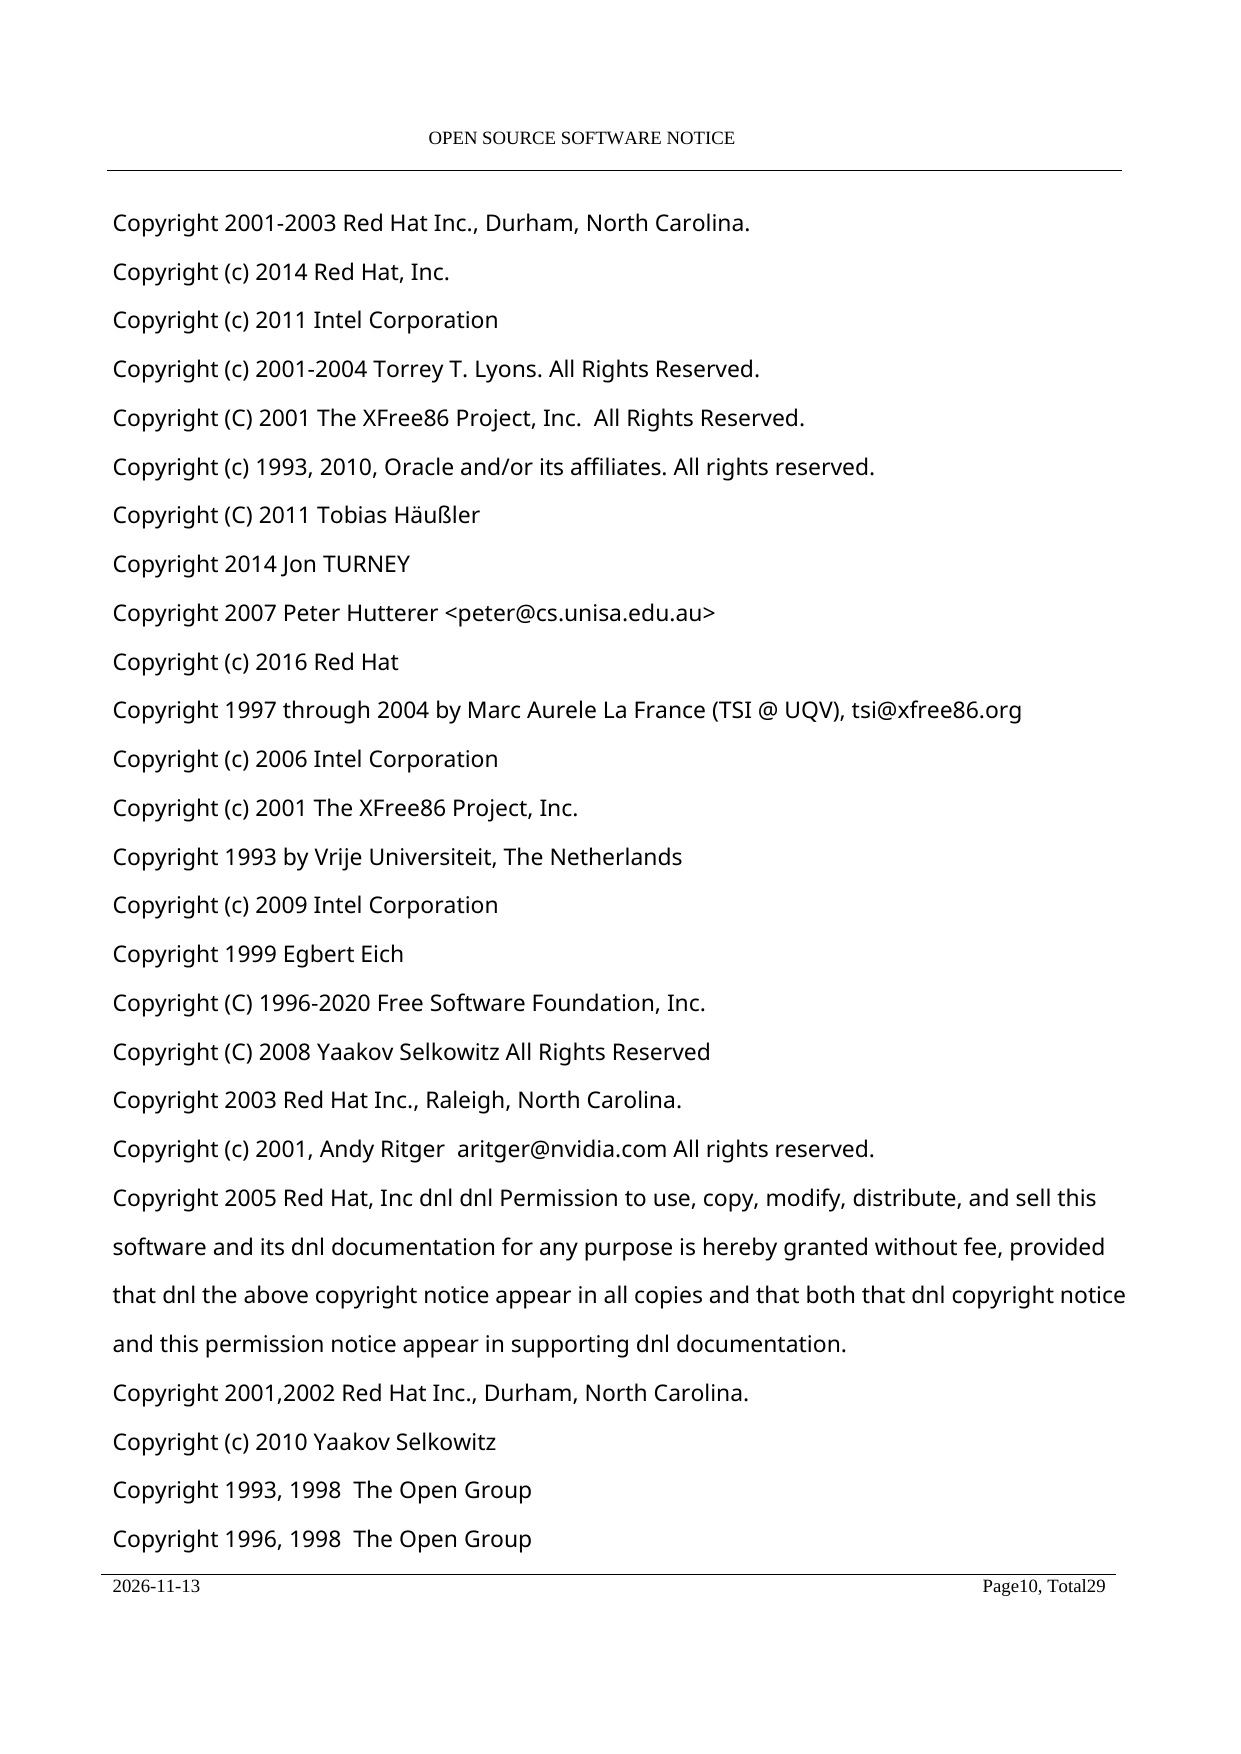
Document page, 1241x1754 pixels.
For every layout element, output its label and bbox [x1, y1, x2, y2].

text [112, 206, 1128, 1555]
